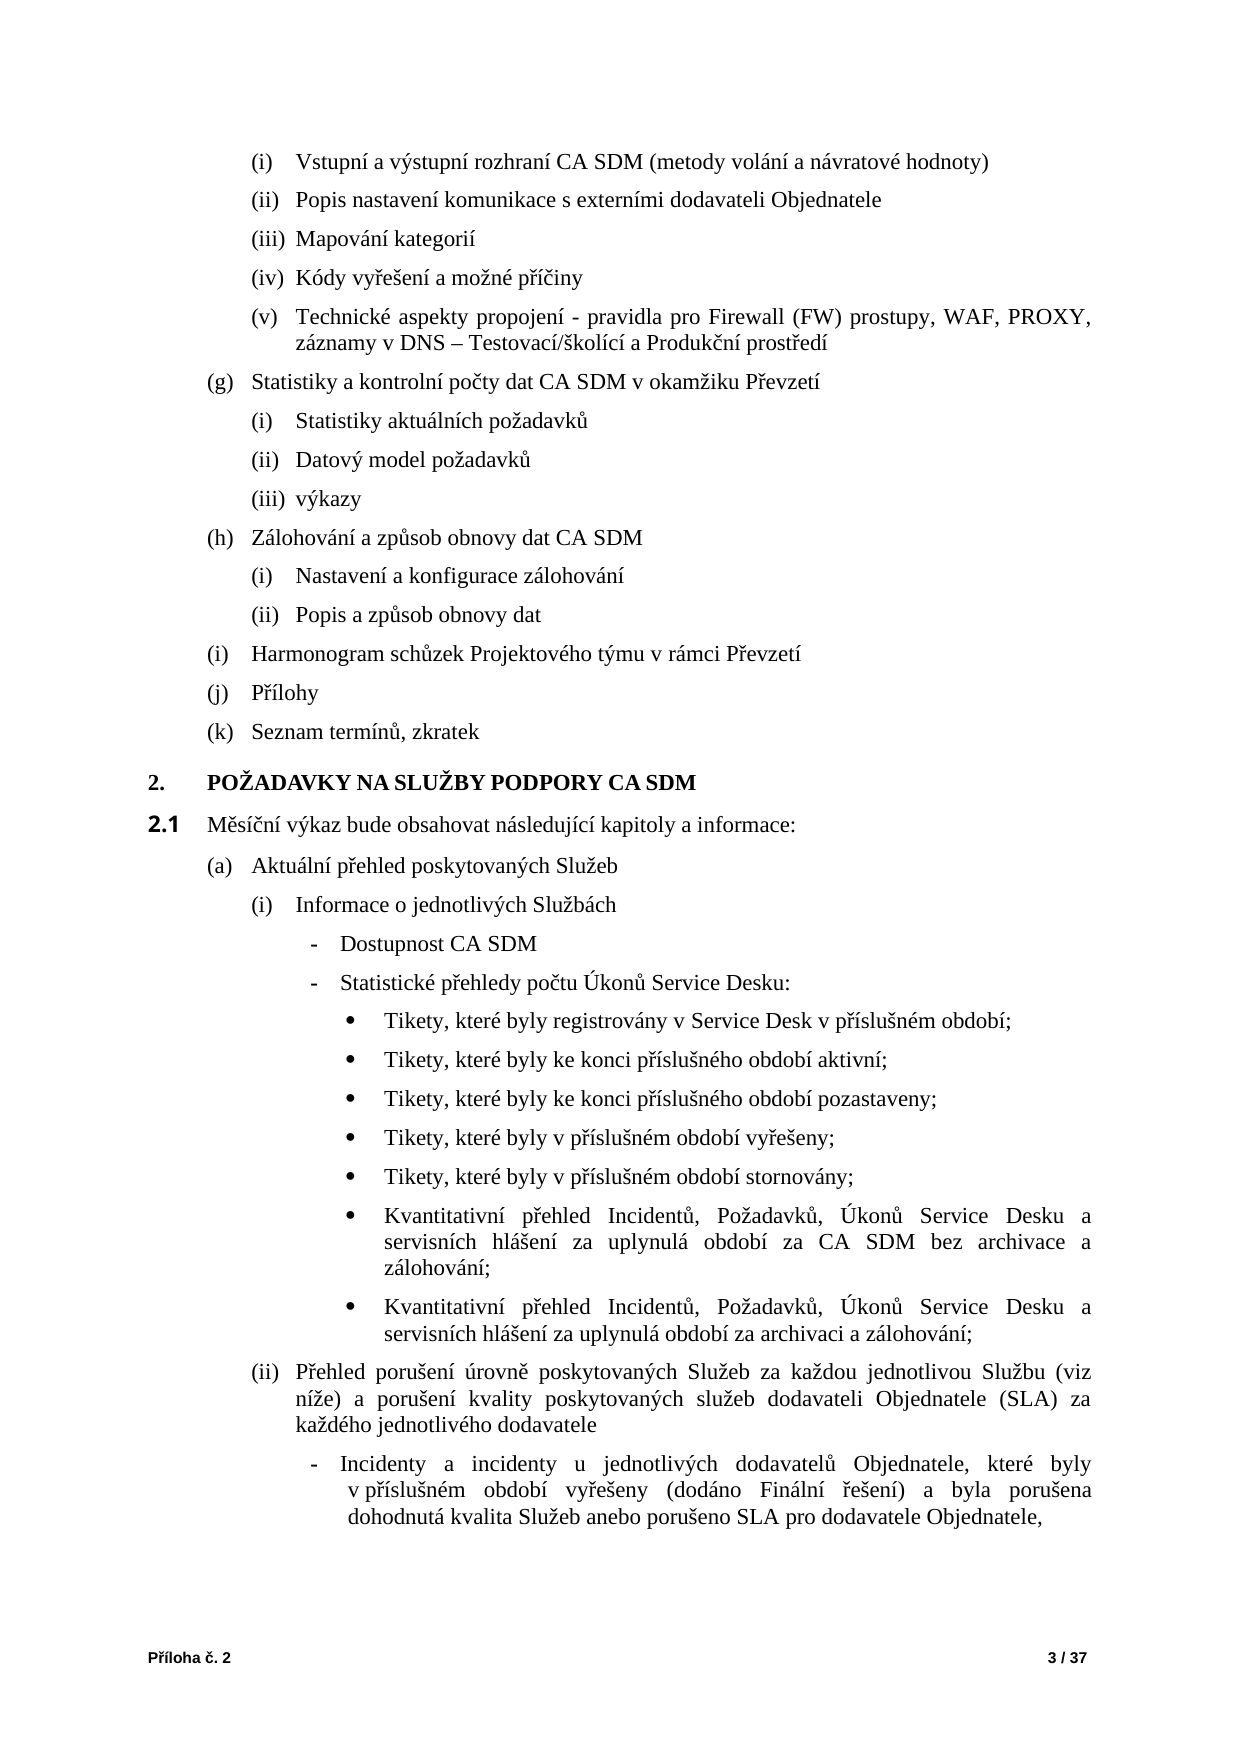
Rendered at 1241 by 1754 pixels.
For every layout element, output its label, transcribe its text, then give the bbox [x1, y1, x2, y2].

text Mapování kategorií [251, 225, 1092, 252]
text Nastavení a konfigurace zálohování [251, 563, 1092, 589]
list Kvantitativní přehled Incidentů, Požadavků, Úkonů Service Desku a servisních hlášení za uplynulá období za archivaci a zálohování; [346, 1293, 1092, 1346]
subtitle Požadavky na Služby podpory CA SDM [148, 769, 1092, 796]
text Popis a způsob obnovy dat [251, 601, 1092, 628]
text Incidenty a incidenty u jednotlivých dodavatelů Objednatele, které byly v příslušném období vyřešeny (dodáno Finální řešení) a byla porušena dohodnutá kvalita Služeb anebo porušeno SLA pro dodavatele Objednatele, [310, 1450, 1092, 1529]
text Přehled porušení úrovně poskytovaných Služeb za každou jednotlivou Službu (viz níže) a porušení kvality poskytovaných služeb dodavateli Objednatele (SLA) za každého jednotlivého dodavatele [251, 1358, 1092, 1437]
text výkazy [251, 485, 1092, 511]
text Technické aspekty propojení - pravidla pro Firewall (FW) prostupy, WAF, PROXY, záznamy v DNS – Testovací/školící a Produkční prostředí [251, 303, 1092, 356]
text Vstupní a výstupní rozhraní CA SDM (metody volání a návratové hodnoty) [251, 148, 1092, 174]
text Dostupnost CA SDM [310, 930, 1092, 956]
list Tikety, které byly registrovány v Service Desk v příslušném období; [346, 1007, 1092, 1034]
list Kvantitativní přehled Incidentů, Požadavků, Úkonů Service Desku a servisních hlášení za uplynulá období za CA SDM bez archivace a zálohování; [346, 1202, 1092, 1281]
text Měsíční výkaz bude obsahovat následující kapitoly a informace: [148, 808, 1092, 839]
text Informace o jednotlivých Službách [251, 891, 1092, 917]
text Statistiky aktuálních požadavků [251, 407, 1092, 433]
text Popis nastavení komunikace s externími dodavateli Objednatele [251, 187, 1092, 213]
text Seznam termínů, zkratek [207, 718, 1092, 744]
text Přílohy [207, 679, 1092, 706]
list Tikety, které byly ke konci příslušného období pozastaveny; [346, 1085, 1092, 1111]
list Tikety, které byly v příslušném období vyřešeny; [346, 1124, 1092, 1150]
text Aktuální přehled poskytovaných Služeb [207, 852, 1092, 878]
text Datový model požadavků [251, 446, 1092, 472]
text Harmonogram schůzek Projektového týmu v rámci Převzetí [207, 640, 1092, 667]
text Kódy vyřešení a možné příčiny [251, 264, 1092, 291]
text Zálohování a způsob obnovy dat CA SDM [207, 524, 1092, 550]
text Statistické přehledy počtu Úkonů Service Desku: [310, 968, 1092, 995]
list Tikety, které byly ke konci příslušného období aktivní; [346, 1046, 1092, 1073]
list Tikety, které byly v příslušném období stornovány; [346, 1163, 1092, 1189]
text Statistiky a kontrolní počty dat CA SDM v okamžiku Převzetí [207, 368, 1092, 395]
